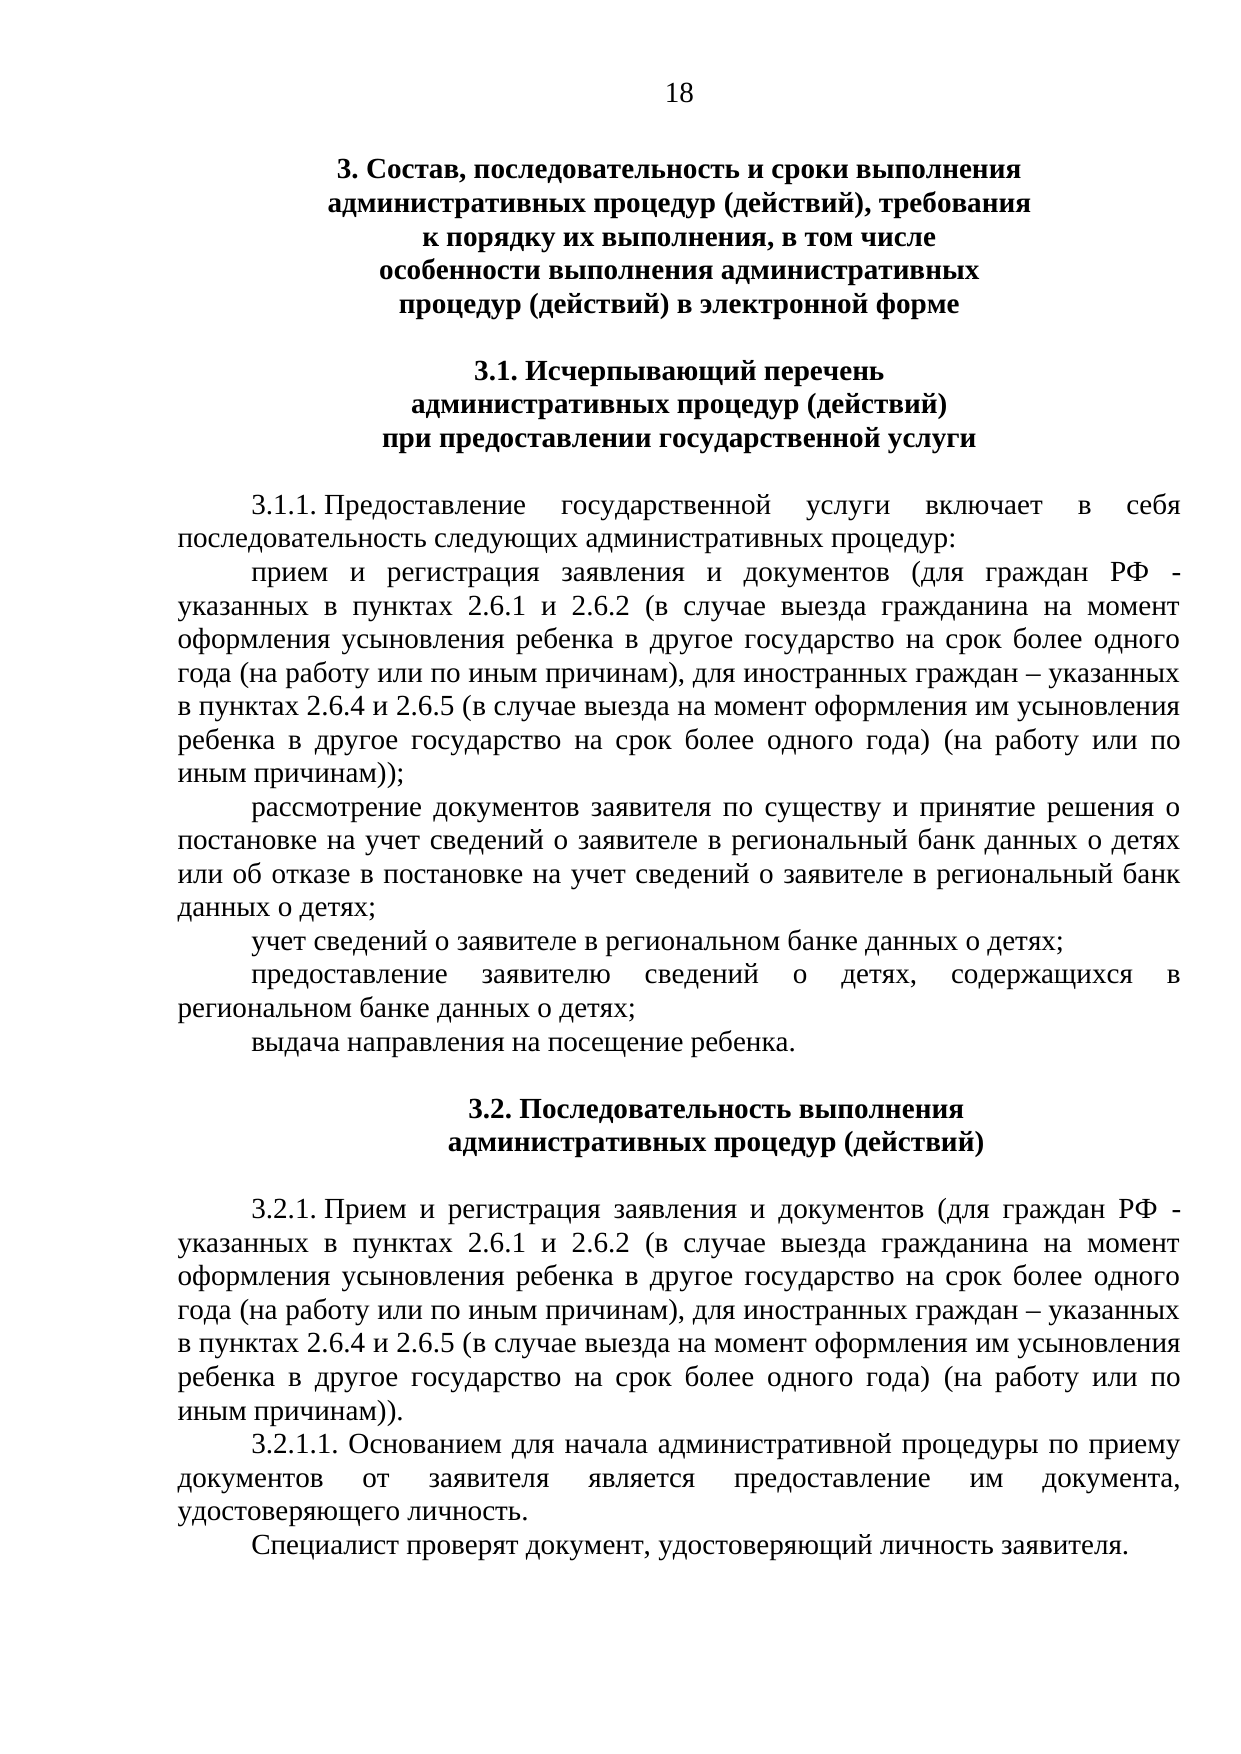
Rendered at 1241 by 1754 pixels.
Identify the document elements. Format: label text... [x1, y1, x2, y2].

text 3.1.1. Предоставление государственной услуги включает в себя последовательность следующих административных процедур: [177, 487, 1181, 554]
text 3. Состав, последовательность и сроки выполнения [177, 152, 1181, 185]
text 3.1. Исчерпывающий перечень [177, 353, 1181, 386]
text административных процедур (действий) [177, 386, 1181, 420]
text при предоставлении государственной услуги [177, 420, 1181, 453]
text прием и регистрация заявления и документов (для граждан РФ - указанных в пунктах 2.6.1 и 2.6.2 (в случае выезда гражданина на момент оформления усыновления ребенка в другое государство на срок более одного года (на работу или по иным причинам), для иностранных граждан – указанных в пунктах 2.6.4 и 2.6.5 (в случае выезда на момент оформления им усыновления ребенка в другое государство на срок более одного года) (на работу или по иным причинам)); [177, 554, 1181, 789]
text особенности выполнения административных [177, 252, 1181, 286]
text учет сведений о заявителе в региональном банке данных о детях; [177, 923, 1181, 957]
text к порядку их выполнения, в том числе [177, 219, 1181, 252]
text Специалист проверят документ, удостоверяющий личность заявителя. [177, 1527, 1181, 1560]
text 3.2. Последовательность выполнения [177, 1091, 1181, 1124]
text рассмотрение документов заявителя по существу и принятие решения о постановке на учет сведений о заявителе в региональный банк данных о детях или об отказе в постановке на учет сведений о заявителе в региональный банк данных о детях; [177, 789, 1181, 923]
text административных процедур (действий), требования [177, 185, 1181, 219]
text 3.2.1. Прием и регистрация заявления и документов (для граждан РФ - указанных в пунктах 2.6.1 и 2.6.2 (в случае выезда гражданина на момент оформления усыновления ребенка в другое государство на срок более одного года (на работу или по иным причинам), для иностранных граждан – указанных в пунктах 2.6.4 и 2.6.5 (в случае выезда на момент оформления им усыновления ребенка в другое государство на срок более одного года) (на работу или по иным причинам)). [177, 1191, 1181, 1426]
text предоставление заявителю сведений о детях, содержащихся в региональном банке данных о детях; [177, 957, 1181, 1024]
text процедур (действий) в электронной форме [177, 286, 1181, 319]
text административных процедур (действий) [177, 1124, 1181, 1158]
text выдача направления на посещение ребенка. [177, 1024, 1181, 1057]
text 3.2.1.1. Основанием для начала административной процедуры по приему документов от заявителя является предоставление им документа, удостоверяющего личность. [177, 1426, 1181, 1527]
